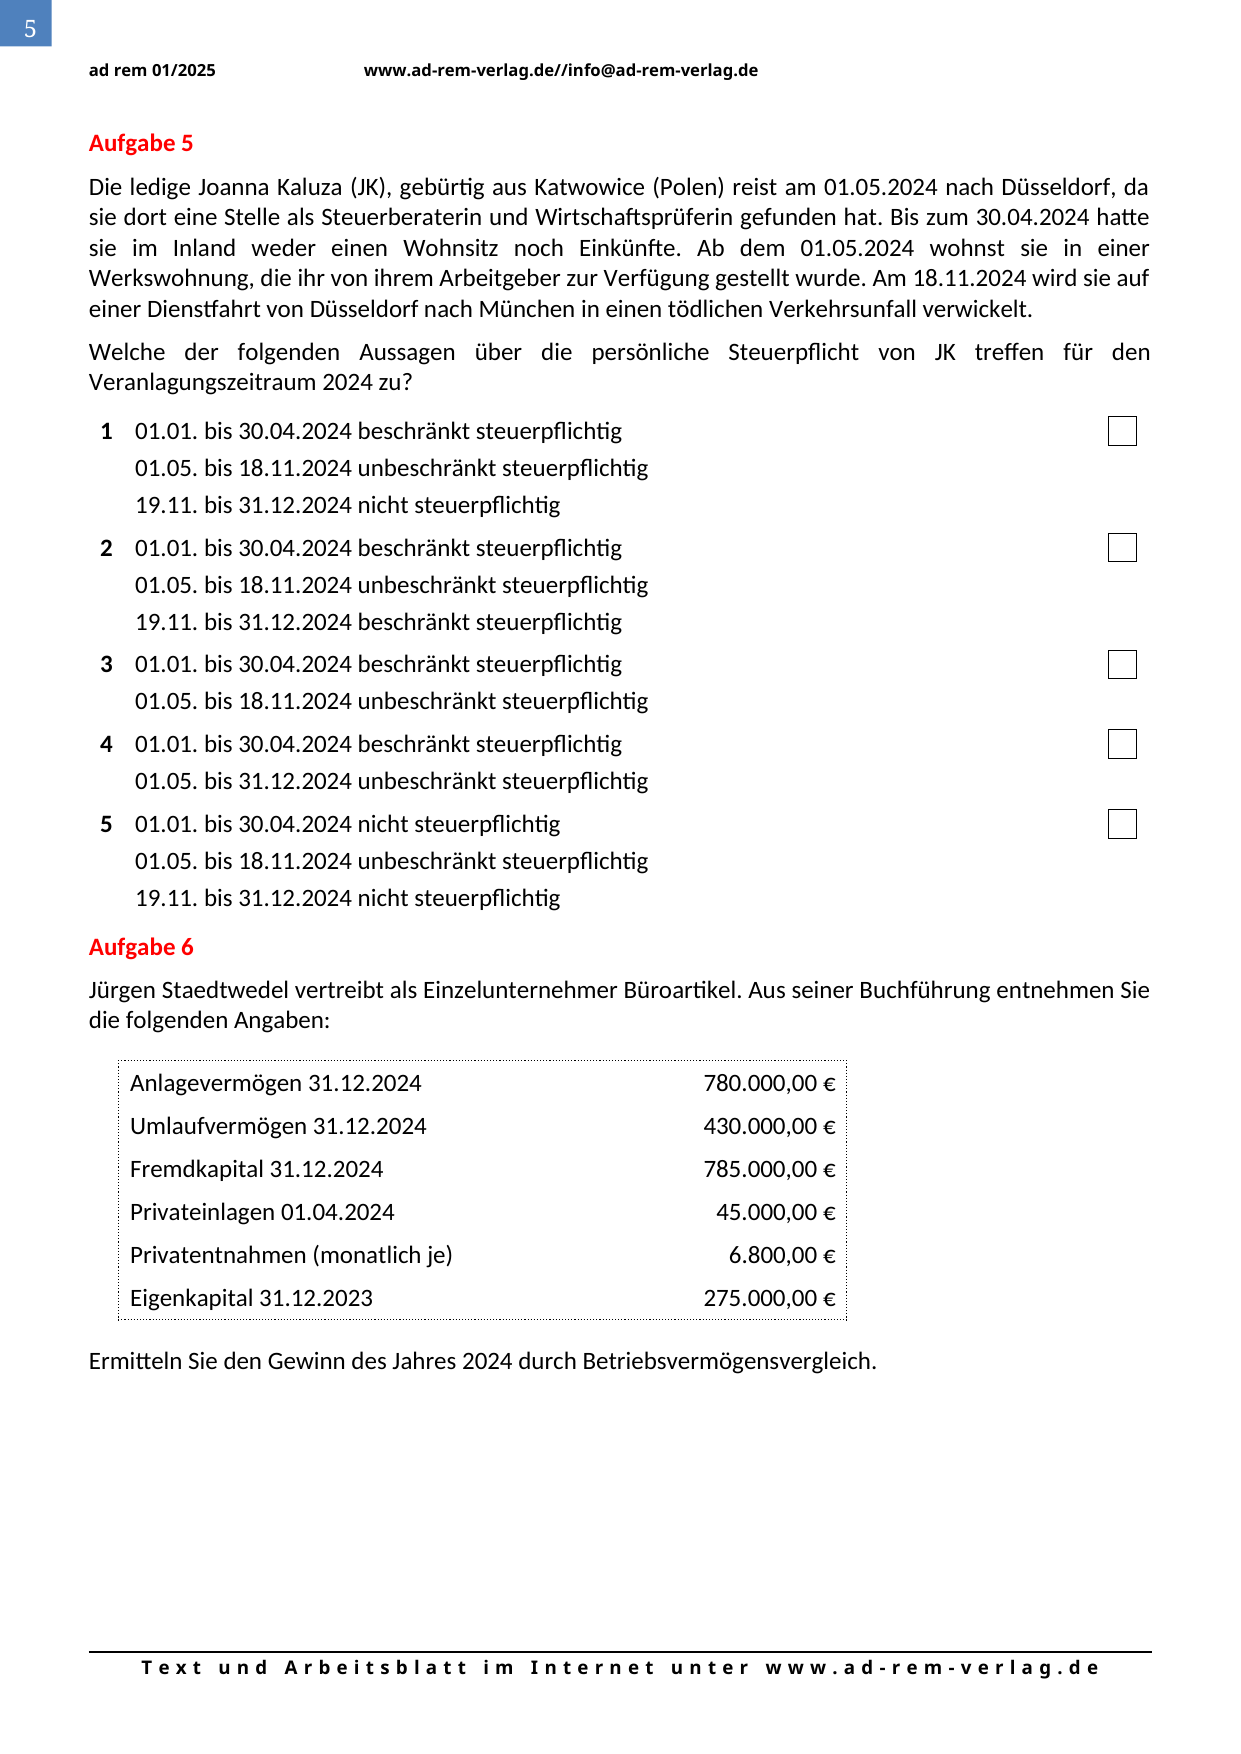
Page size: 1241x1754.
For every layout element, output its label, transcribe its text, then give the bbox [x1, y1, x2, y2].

table_header Anlagevermögen 31.12.2024 [119, 1060, 679, 1104]
table_cell Privatentnahmen (monatlich je) [119, 1233, 679, 1276]
table_cell [1093, 722, 1152, 802]
table_cell 430.000,00 € [679, 1104, 847, 1147]
table_cell 45.000,00 € [679, 1190, 847, 1233]
table_cell 6.800,00 € [679, 1233, 847, 1276]
table_cell 01.01. bis 30.04.2024 beschränkt steuerpflichtig 01.05. bis 18.11.2024 unbeschränkt steuerpflichtig 19.11. bis 31.12.2024 beschränkt steuerpflichtig [124, 526, 1093, 642]
table_cell 01.01. bis 30.04.2024 nicht steuerpflichtig 01.05. bis 18.11.2024 unbeschränkt steuerpflichtig 19.11. bis 31.12.2024 nicht steuerpflichtig [124, 802, 1093, 918]
table_cell 785.000,00 € [679, 1147, 847, 1190]
table_cell [1093, 526, 1152, 642]
table_cell Umlaufvermögen 31.12.2024 [119, 1104, 679, 1147]
text Die ledige Joanna Kaluza (JK), gebürtig aus Katwowice (Polen) reist am 01.05.2024 nach Düsseldorf, da sie dort eine Stelle als Steuerberaterin und Wirtschaftsprüferin gefunden hat. Bis zum 30.04.2024 hatte sie im Inland weder einen Wohnsitz noch Einkünfte. Ab dem 01.05.2024 wohnst sie in einer Werkswohnung, die ihr von ihrem Arbeitgeber zur Verfügung gestellt wurde. Am 18.11.2024 wird sie auf einer Dienstfahrt von Düsseldorf nach München in einen tödlichen Verkehrsunfall verwickelt. [89, 171, 1152, 323]
table_cell 5 [89, 802, 124, 918]
table_header 780.000,00 € [679, 1060, 847, 1104]
table_header 01.01. bis 30.04.2024 beschränkt steuerpflichtig 01.05. bis 18.11.2024 unbeschränkt steuerpflichtig 19.11. bis 31.12.2024 nicht steuerpflichtig [124, 409, 1093, 526]
table_cell [1093, 643, 1152, 722]
table_cell 4 [89, 722, 124, 802]
table_cell 275.000,00 € [679, 1276, 847, 1319]
table_cell Privateinlagen 01.04.2024 [119, 1190, 679, 1233]
text Jürgen Staedtwedel vertreibt als Einzelunternehmer Büroartikel. Aus seiner Buchführung entnehmen Sie die folgenden Angaben: [89, 974, 1152, 1035]
table_cell 3 [89, 643, 124, 722]
table_cell [1093, 802, 1152, 918]
table_header [1093, 409, 1152, 526]
text Ermitteln Sie den Gewinn des Jahres 2024 durch Betriebsvermögensvergleich. [89, 1345, 1152, 1376]
table_cell Eigenkapital 31.12.2023 [119, 1276, 679, 1319]
table_cell 01.01. bis 30.04.2024 beschränkt steuerpflichtig 01.05. bis 18.11.2024 unbeschränkt steuerpflichtig [124, 643, 1093, 722]
text Welche der folgenden Aussagen über die persönliche Steuerpflicht von JK treffen für den Veranlagungszeitraum 2024 zu? [89, 336, 1152, 397]
table_cell Fremdkapital 31.12.2024 [119, 1147, 679, 1190]
table_cell 2 [89, 526, 124, 642]
table_cell 01.01. bis 30.04.2024 beschränkt steuerpflichtig 01.05. bis 31.12.2024 unbeschränkt steuerpflichtig [124, 722, 1093, 802]
table_header 1 [89, 409, 124, 526]
